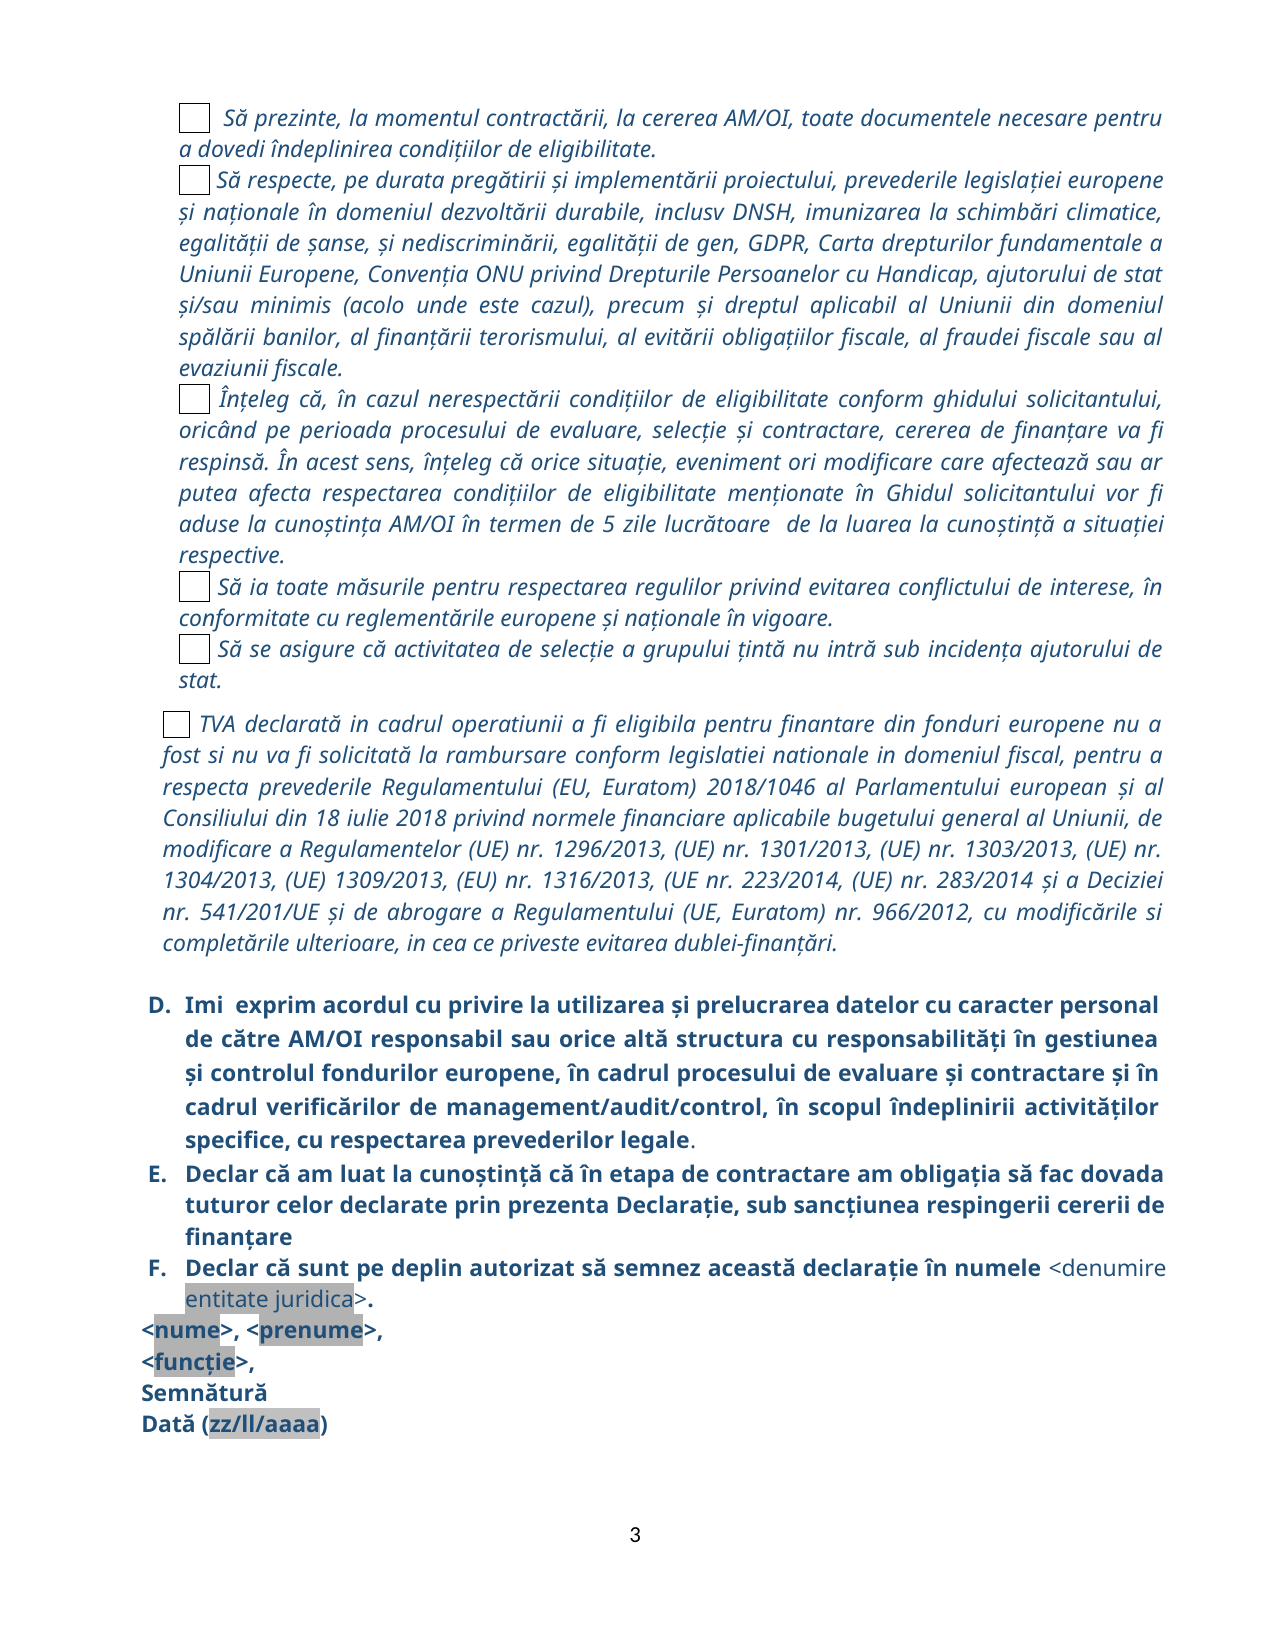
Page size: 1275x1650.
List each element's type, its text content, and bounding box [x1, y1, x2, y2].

list <nume>, <prenume>, [363, 1314, 1167, 1346]
list Declar că am luat la cunoștință că în etapa de contractare am obligația să fac dovada tuturor celor declarate prin prezenta Declarație, sub sancțiunea respingerii cererii de finanțare [148, 1158, 1167, 1252]
list Imi exprim acordul cu privire la utilizarea şi prelucrarea datelor cu caracter personal de către AM/OI responsabil sau orice altă structura cu responsabilități în gestiunea și controlul fondurilor europene, în cadrul procesului de evaluare și contractare și în cadrul verificărilor de management/audit/control, în scopul îndeplinirii activităților specifice, cu respectarea prevederilor legale. [148, 989, 1160, 1156]
list Înțeleg că, în cazul nerespectării condițiilor de eligibilitate conform ghidului solicitantului, oricând pe perioada procesului de evaluare, selecție și contractare, cererea de finanțare va fi respinsă. În acest sens, înțeleg că orice situație, eveniment ori modificare care afectează sau ar putea afecta respectarea condițiilor de eligibilitate menționate în Ghidul solicitantului vor fi aduse la cunoștința AM/OI în termen de 5 zile lucrătoare de la luarea la cunoștință a situației respective. [178, 383, 1167, 571]
list Declar că sunt pe deplin autorizat să semnez această declaraţie în numele <denumire entitate juridica>. [148, 1252, 1167, 1314]
list Să ia toate măsurile pentru respectarea regulilor privind evitarea conflictului de interese, în conformitate cu reglementările europene și naționale în vigoare. [178, 571, 1167, 633]
list Dată (zz/ll/aaaa) [141, 1408, 209, 1439]
list <funcție>, [235, 1346, 1167, 1377]
list TVA declarată in cadrul operatiunii a fi eligibila pentru finantare din fonduri europene nu a fost si nu va fi solicitată la rambursare conform legislatiei nationale in domeniul fiscal, pentru a respecta prevederile Regulamentului (EU, Euratom) 2018/1046 al Parlamentului european și al Consiliului din 18 iulie 2018 privind normele financiare aplicabile bugetului general al Uniunii, de modificare a Regulamentelor (UE) nr. 1296/2013, (UE) nr. 1301/2013, (UE) nr. 1303/2013, (UE) nr. 1304/2013, (UE) 1309/2013, (EU) nr. 1316/2013, (UE nr. 223/2014, (UE) nr. 283/2014 și a Deciziei nr. 541/201/UE și de abrogare a Regulamentului (UE, Euratom) nr. 966/2012, cu modificările si completările ulterioare, in cea ce priveste evitarea dublei-finanțări. [162, 708, 1167, 958]
list <nume>, <prenume>, [220, 1314, 259, 1346]
list Dată (zz/ll/aaaa) [320, 1408, 1167, 1439]
list Semnătură [141, 1377, 1167, 1408]
list Să prezinte, la momentul contractării, la cererea AM/OI, toate documentele necesare pentru a dovedi îndeplinirea condițiilor de eligibilitate. [178, 102, 1167, 164]
list Să se asigure că activitatea de selecție a grupului țintă nu intră sub incidența ajutorului de stat. [178, 633, 1167, 696]
list Să respecte, pe durata pregătirii şi implementării proiectului, prevederile legislaţiei europene şi naţionale în domeniul dezvoltării durabile, inclusv DNSH, imunizarea la schimbări climatice, egalităţii de şanse, şi nediscriminării, egalităţii de gen, GDPR, Carta drepturilor fundamentale a Uniunii Europene, Convenția ONU privind Drepturile Persoanelor cu Handicap, ajutorului de stat și/sau minimis (acolo unde este cazul), precum și dreptul aplicabil al Uniunii din domeniul spălării banilor, al finanțării terorismului, al evitării obligațiilor fiscale, al fraudei fiscale sau al evaziunii fiscale. [178, 164, 1167, 383]
